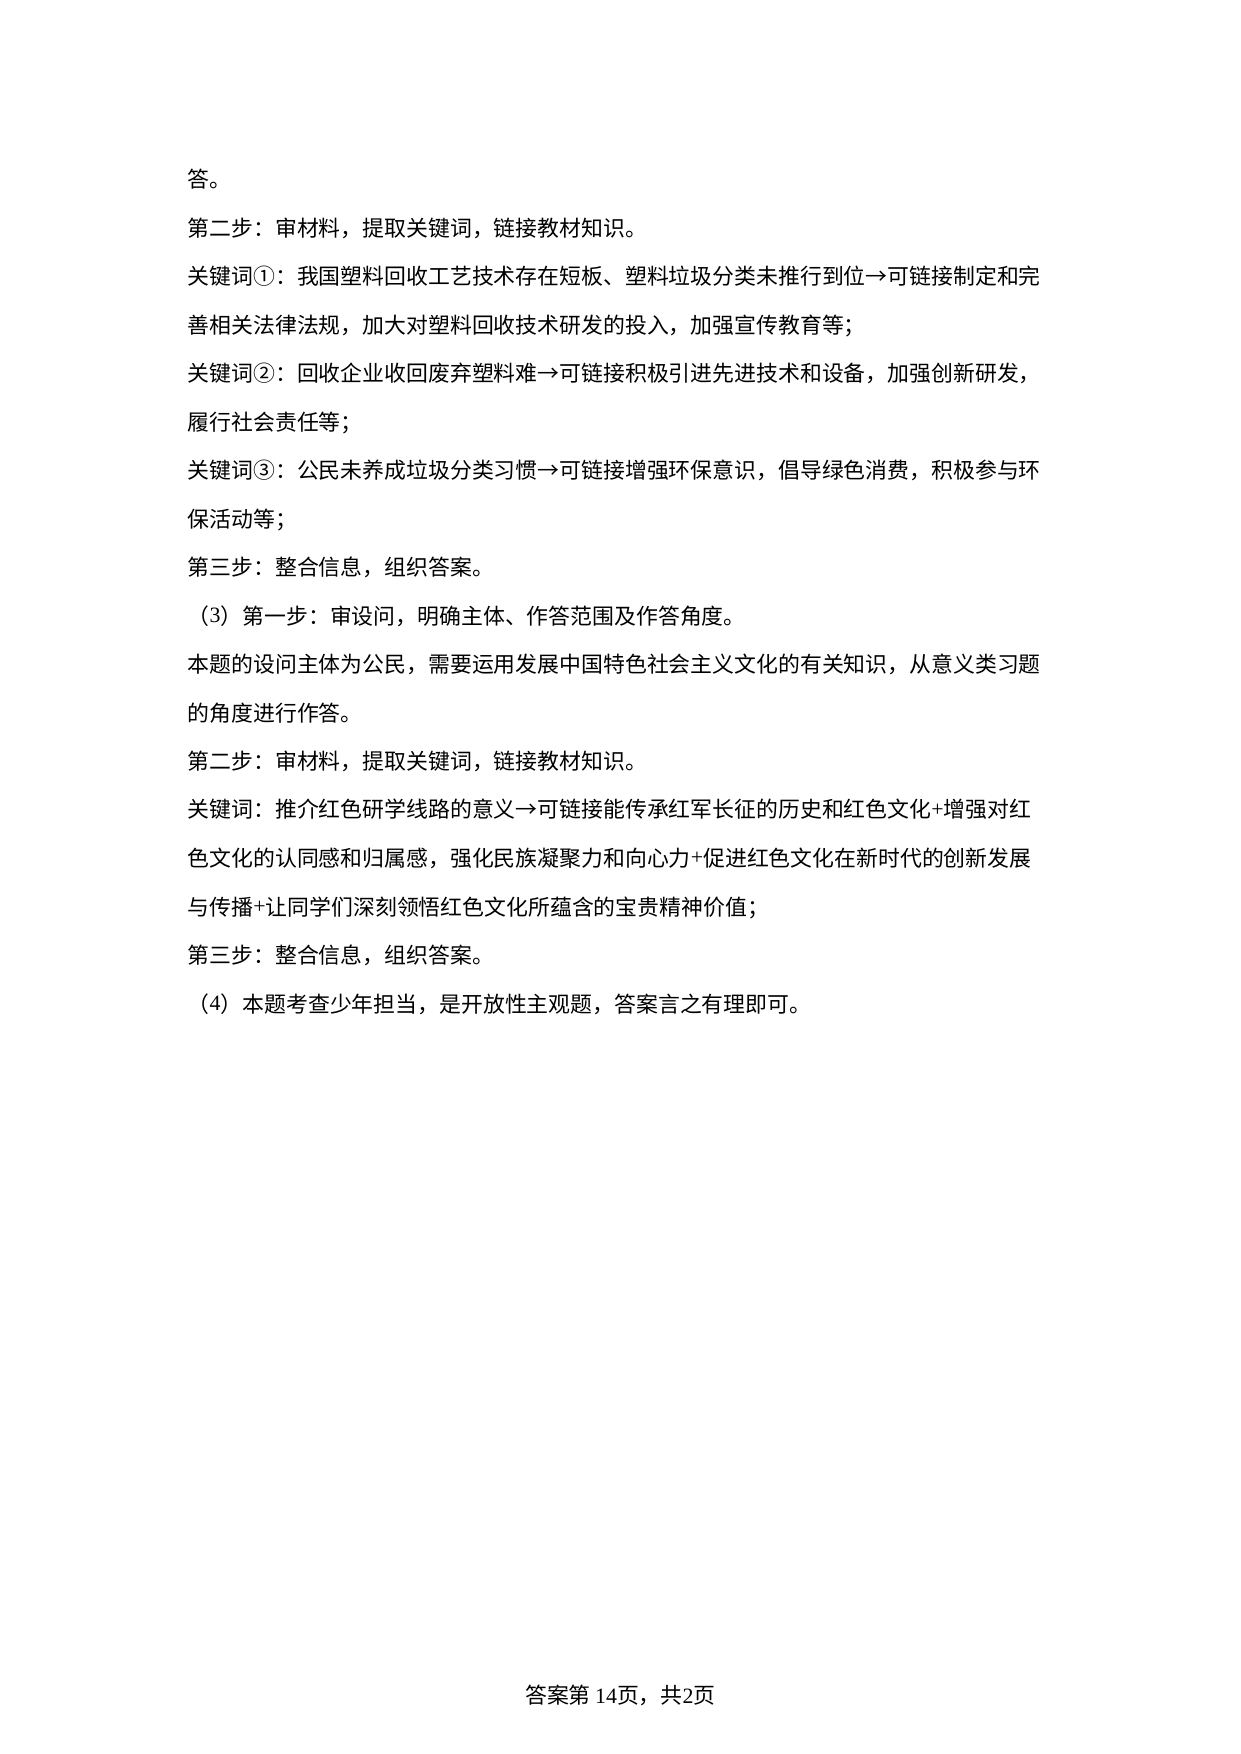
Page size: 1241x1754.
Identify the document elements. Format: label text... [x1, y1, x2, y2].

text 关键词②：回收企业收回废弃塑料难→可链接积极引进先进技术和设备，加强创新研发，履行社会责任等； [187, 356, 1053, 437]
text 本题的设问主体为公民，需要运用发展中国特色社会主义文化的有关知识，从意义类习题的角度进行作答。 [187, 647, 1053, 728]
text 关键词①：我国塑料回收工艺技术存在短板、塑料垃圾分类未推行到位→可链接制定和完善相关法律法规，加大对塑料回收技术研发的投入，加强宣传教育等； [187, 259, 1053, 340]
text 第二步：审材料，提取关键词，链接教材知识。 [187, 744, 1053, 776]
text （3）第一步：审设问，明确主体、作答范围及作答角度。 [187, 598, 1053, 631]
text 第三步：整合信息，组织答案。 [187, 938, 1053, 970]
text （4）本题考查少年担当，是开放性主观题，答案言之有理即可。 [187, 986, 1053, 1019]
text 关键词③：公民未养成垃圾分类习惯→可链接增强环保意识，倡导绿色消费，积极参与环保活动等； [187, 453, 1053, 534]
text 关键词：推介红色研学线路的意义→可链接能传承红军长征的历史和红色文化+增强对红色文化的认同感和归属感，强化民族凝聚力和向心力+促进红色文化在新时代的创新发展与传播+让同学们深刻领悟红色文化所蕴含的宝贵精神价值； [187, 792, 1053, 922]
text 第二步：审材料，提取关键词，链接教材知识。 [187, 210, 1053, 243]
text 第三步：整合信息，组织答案。 [187, 550, 1053, 582]
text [187, 162, 1053, 194]
